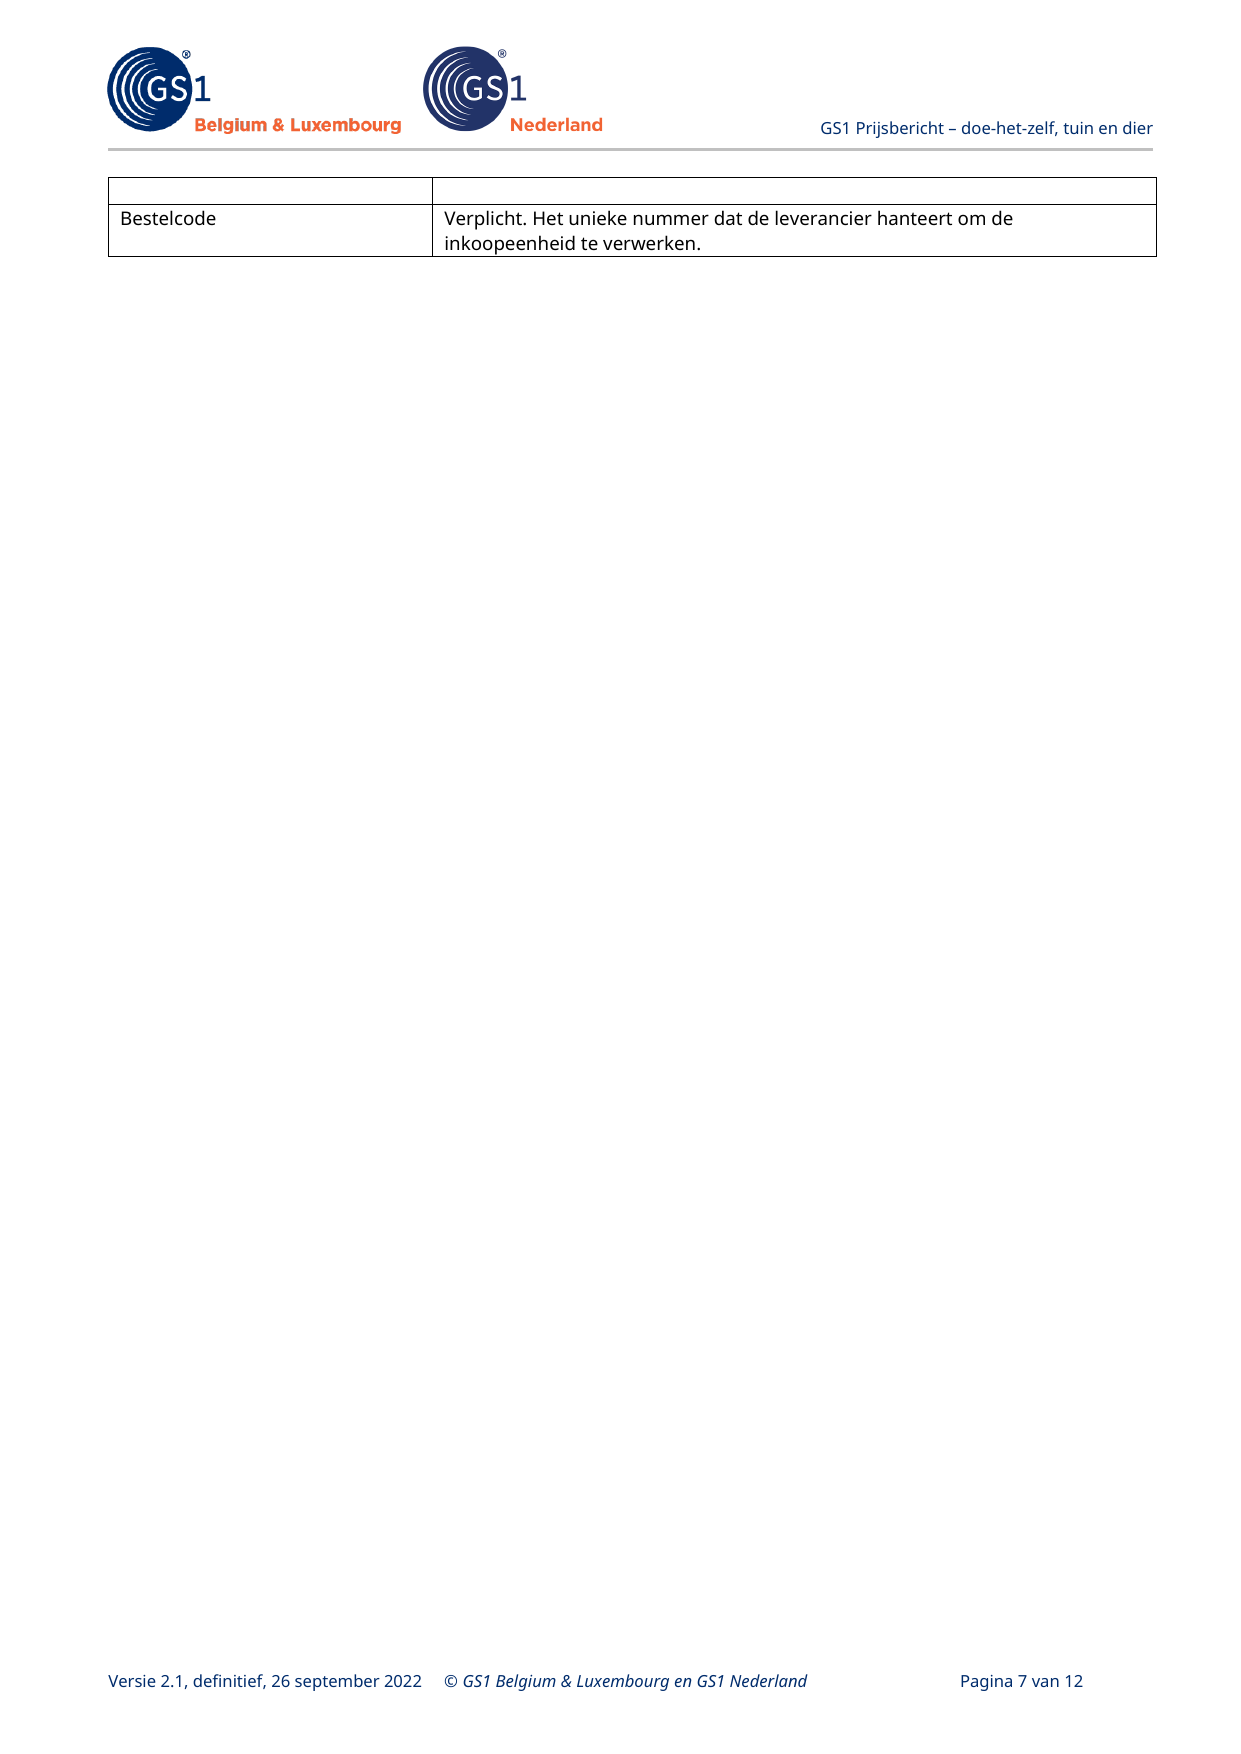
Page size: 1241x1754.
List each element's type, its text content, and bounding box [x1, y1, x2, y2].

picture [104, 45, 403, 135]
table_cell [109, 178, 432, 204]
picture [422, 45, 728, 136]
table_cell Verplicht. Het unieke nummer dat de leverancier hanteert om de inkoopeenheid te verwerken. [433, 205, 1156, 256]
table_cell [433, 178, 1156, 204]
table_cell Bestelcode [109, 205, 432, 256]
